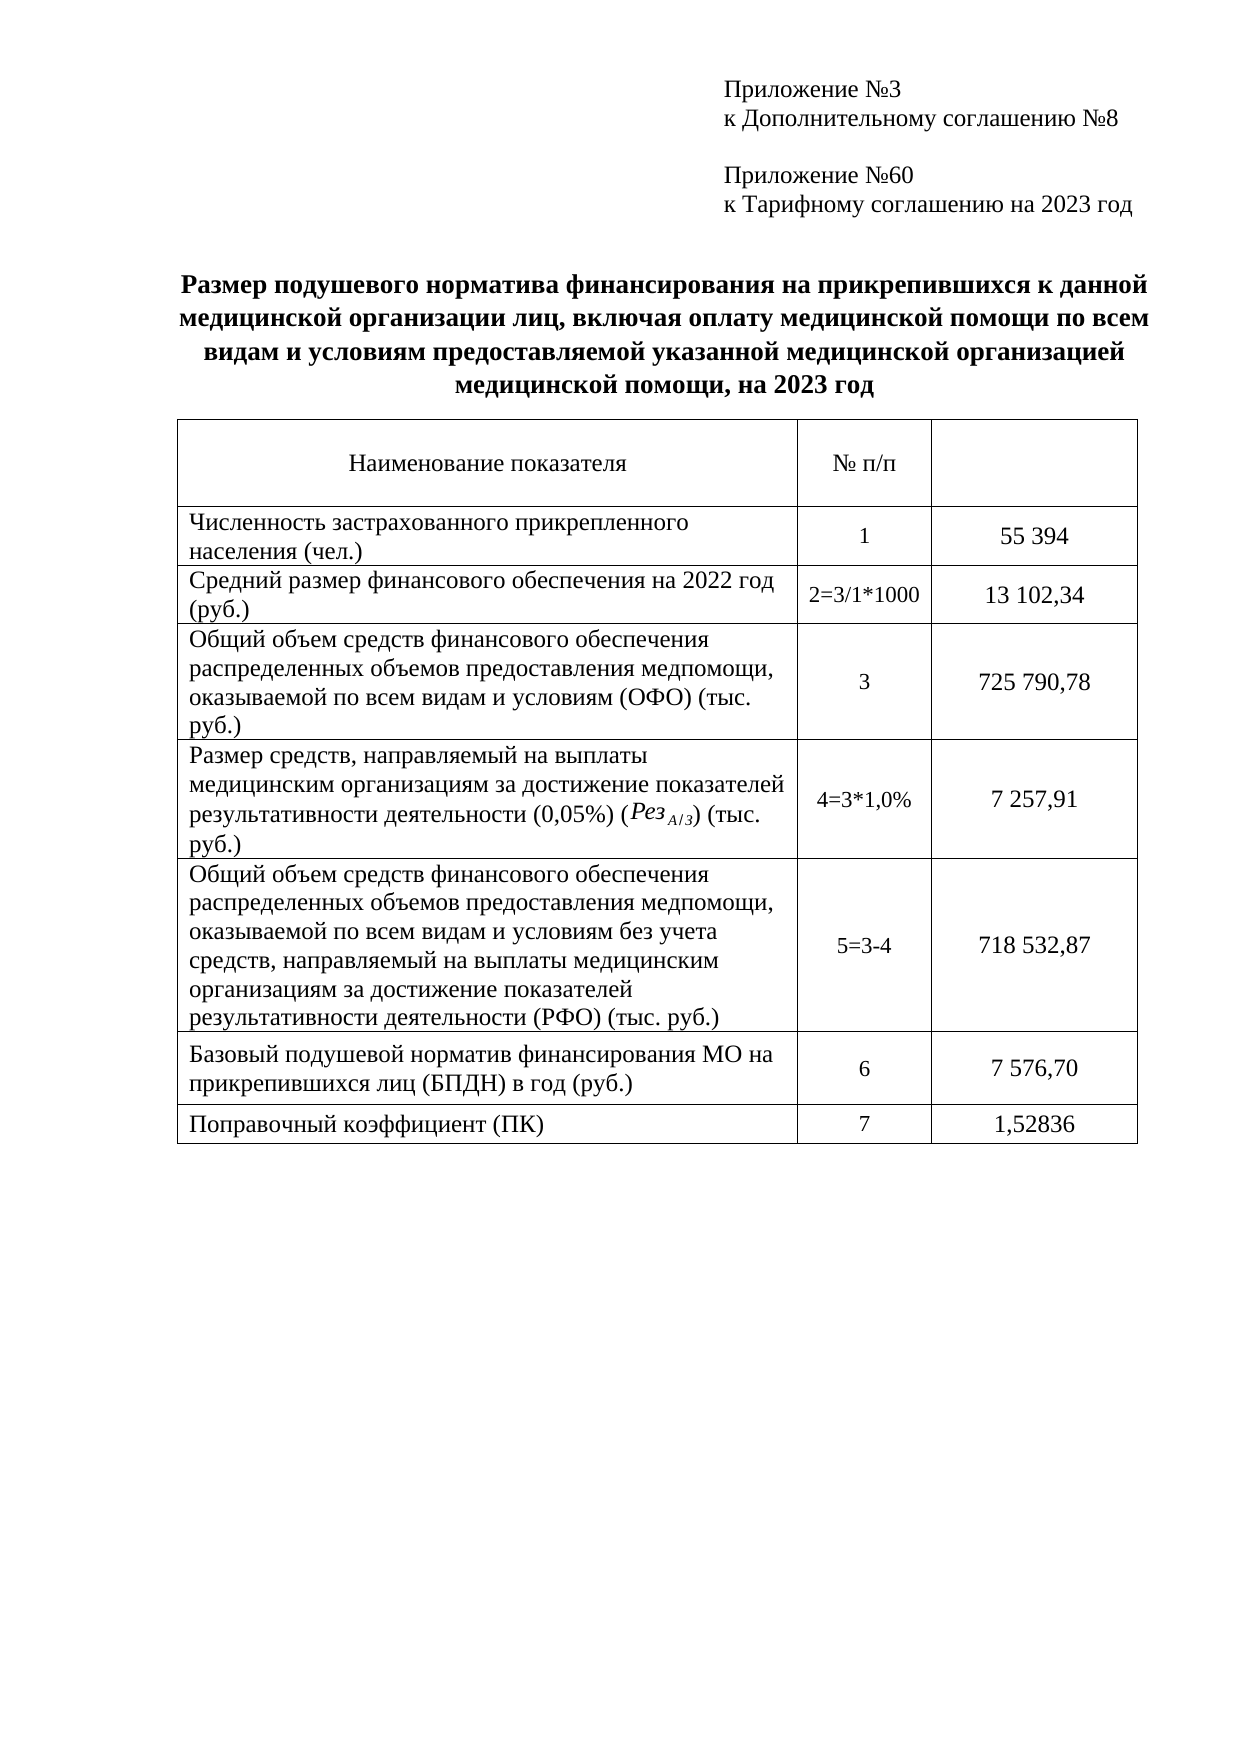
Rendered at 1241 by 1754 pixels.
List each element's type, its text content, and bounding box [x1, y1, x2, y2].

table_cell 55 394 [932, 507, 1137, 564]
text Приложение №3 [723, 74, 1152, 103]
table_cell 7 257,91 [932, 740, 1137, 858]
table_cell 13 102,34 [932, 566, 1137, 623]
table_cell 4=3*1,0% [798, 740, 931, 858]
text Размер подушевого норматива финансирования на прикрепившихся к данной медицинской организации лиц, включая оплату медицинской помощи по всем видам и условиям предоставляемой указанной медицинской организацией медицинской помощи, на 2023 год [177, 268, 1152, 399]
text Приложение №60 [723, 160, 1152, 189]
table_cell Общий объем средств финансового обеспечения распределенных объемов предоставления медпомощи, оказываемой по всем видам и условиям (ОФО) (тыс. руб.) [178, 624, 797, 739]
table_cell Численность застрахованного прикрепленного населения (чел.) [178, 507, 797, 564]
table_cell Базовый подушевой норматив финансирования МО на прикрепившихся лиц (БПДН) в год (руб.) [178, 1032, 797, 1104]
table_cell Размер средств, направляемый на выплаты медицинским организациям за достижение показателей результативности деятельности (0,05%) () (тыс. руб.) [178, 740, 797, 858]
table_cell Поправочный коэффициент (ПК) [178, 1105, 797, 1142]
table_header [932, 420, 1137, 506]
table_header № п/п [798, 420, 931, 506]
table_cell 3 [798, 624, 931, 739]
text к Тарифному соглашению на 2023 год [723, 189, 1152, 218]
text к Дополнительному соглашению №8 [723, 103, 1152, 131]
table_cell 7 [798, 1105, 931, 1142]
table_cell 2=3/1*1000 [798, 566, 931, 623]
table_header Наименование показателя [178, 420, 797, 506]
table_cell 718 532,87 [932, 859, 1137, 1031]
table_cell Общий объем средств финансового обеспечения распределенных объемов предоставления медпомощи, оказываемой по всем видам и условиям без учета средств, направляемый на выплаты медицинским организациям за достижение показателей результативности деятельности (РФО) (тыс. руб.) [178, 859, 797, 1031]
table_cell Средний размер финансового обеспечения на 2022 год (руб.) [178, 566, 797, 623]
table_cell 1,52836 [932, 1105, 1137, 1142]
table_cell 5=3-4 [798, 859, 931, 1031]
table_cell 7 576,70 [932, 1032, 1137, 1104]
table_cell 725 790,78 [932, 624, 1137, 739]
table_cell 6 [798, 1032, 931, 1104]
table_cell 1 [798, 507, 931, 564]
